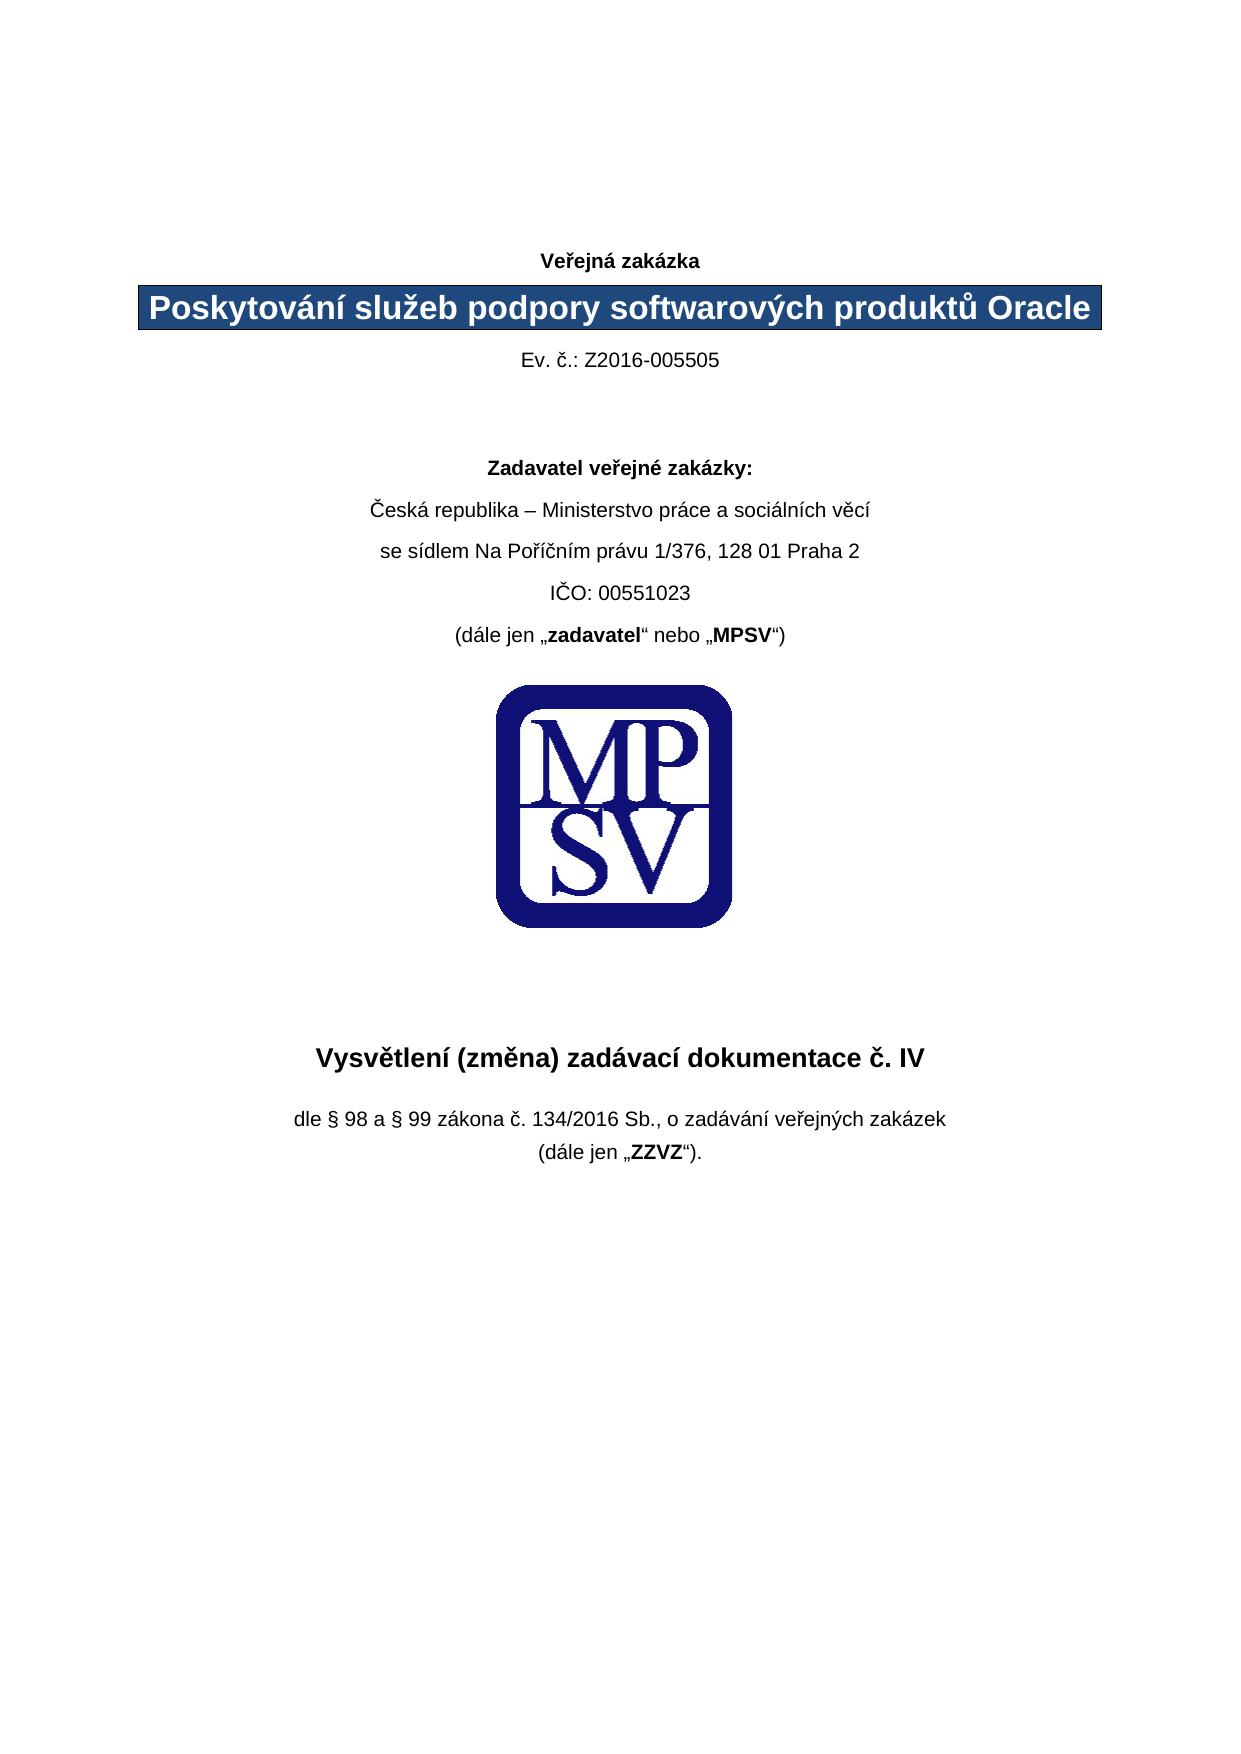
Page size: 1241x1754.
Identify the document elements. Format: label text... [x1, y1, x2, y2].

text Česká republika – Ministerstvo práce a sociálních věcí [148, 492, 1093, 521]
picture [496, 685, 733, 928]
text (dále jen „ZZVZ“). [148, 1131, 1093, 1164]
text se sídlem Na Poříčním právu 1/376, 128 01 Praha 2 [148, 534, 1093, 563]
text Veřejná zakázka [148, 243, 1093, 273]
text (dále jen „zadavatel“ nebo „MPSV“) [148, 617, 1093, 646]
text Poskytování služeb podpory softwarových produktů Oracle [139, 286, 1101, 329]
text Ev. č.: Z2016-005505 [148, 342, 1093, 371]
text IČO: 00551023 [148, 576, 1093, 605]
text Zadavatel veřejné zakázky: [148, 451, 1093, 480]
text Vysvětlení (změna) zadávací dokumentace č. IV [148, 1042, 1093, 1073]
text dle § 98 a § 99 zákona č. 134/2016 Sb., o zadávání veřejných zakázek [148, 1097, 1093, 1131]
